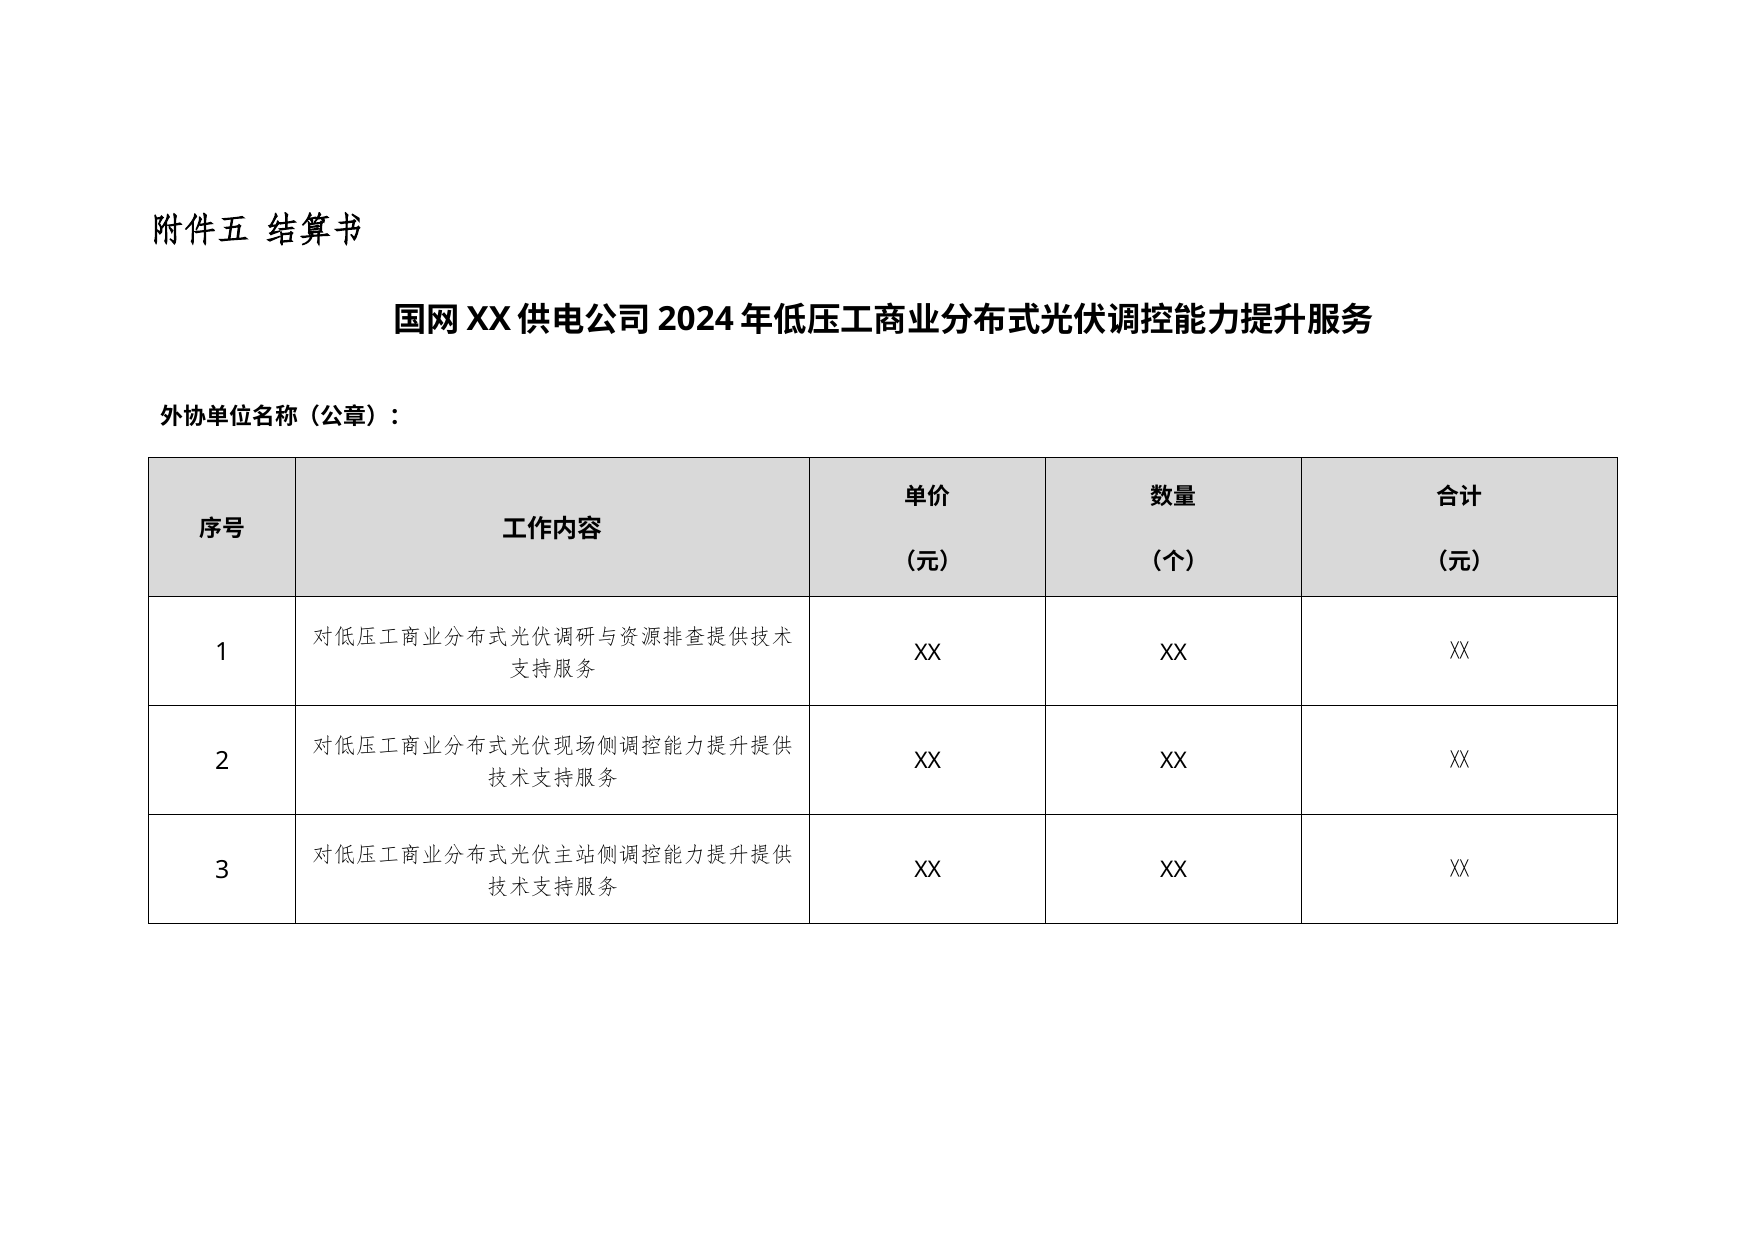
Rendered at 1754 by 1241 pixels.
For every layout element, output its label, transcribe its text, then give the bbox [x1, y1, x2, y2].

table_cell 2 [149, 706, 295, 814]
table_cell 数量 （个） [1046, 458, 1301, 596]
table_cell XX [1302, 815, 1617, 923]
text 附件五 结算书 [150, 198, 1604, 263]
table_cell 对低压工商业分布式光伏调研与资源排查提供技术支持服务 [296, 597, 809, 705]
table_cell 3 [149, 815, 295, 923]
table_cell 对低压工商业分布式光伏现场侧调控能力提升提供技术支持服务 [296, 706, 809, 814]
table_cell 工作内容 [296, 458, 809, 596]
table_cell XX [1046, 706, 1301, 814]
table_cell XX [1046, 597, 1301, 705]
table_cell XX [810, 815, 1045, 923]
table_cell XX [1302, 706, 1617, 814]
table_cell XX [810, 597, 1045, 705]
table_cell XX [1046, 815, 1301, 923]
table_cell 对低压工商业分布式光伏主站侧调控能力提升提供技术支持服务 [296, 815, 809, 923]
table_cell 序号 [149, 458, 295, 596]
table_cell XX [1302, 597, 1617, 705]
table_cell 单价 （元） [810, 458, 1045, 596]
table_header 国网XX供电公司2024年低压工商业分布式光伏调控能力提升服务 [149, 263, 1618, 372]
table_cell 1 [149, 597, 295, 705]
table_cell 合计 （元） [1302, 458, 1617, 596]
table_cell 外协单位名称（公章）： [149, 372, 1618, 457]
table_cell XX [810, 706, 1045, 814]
